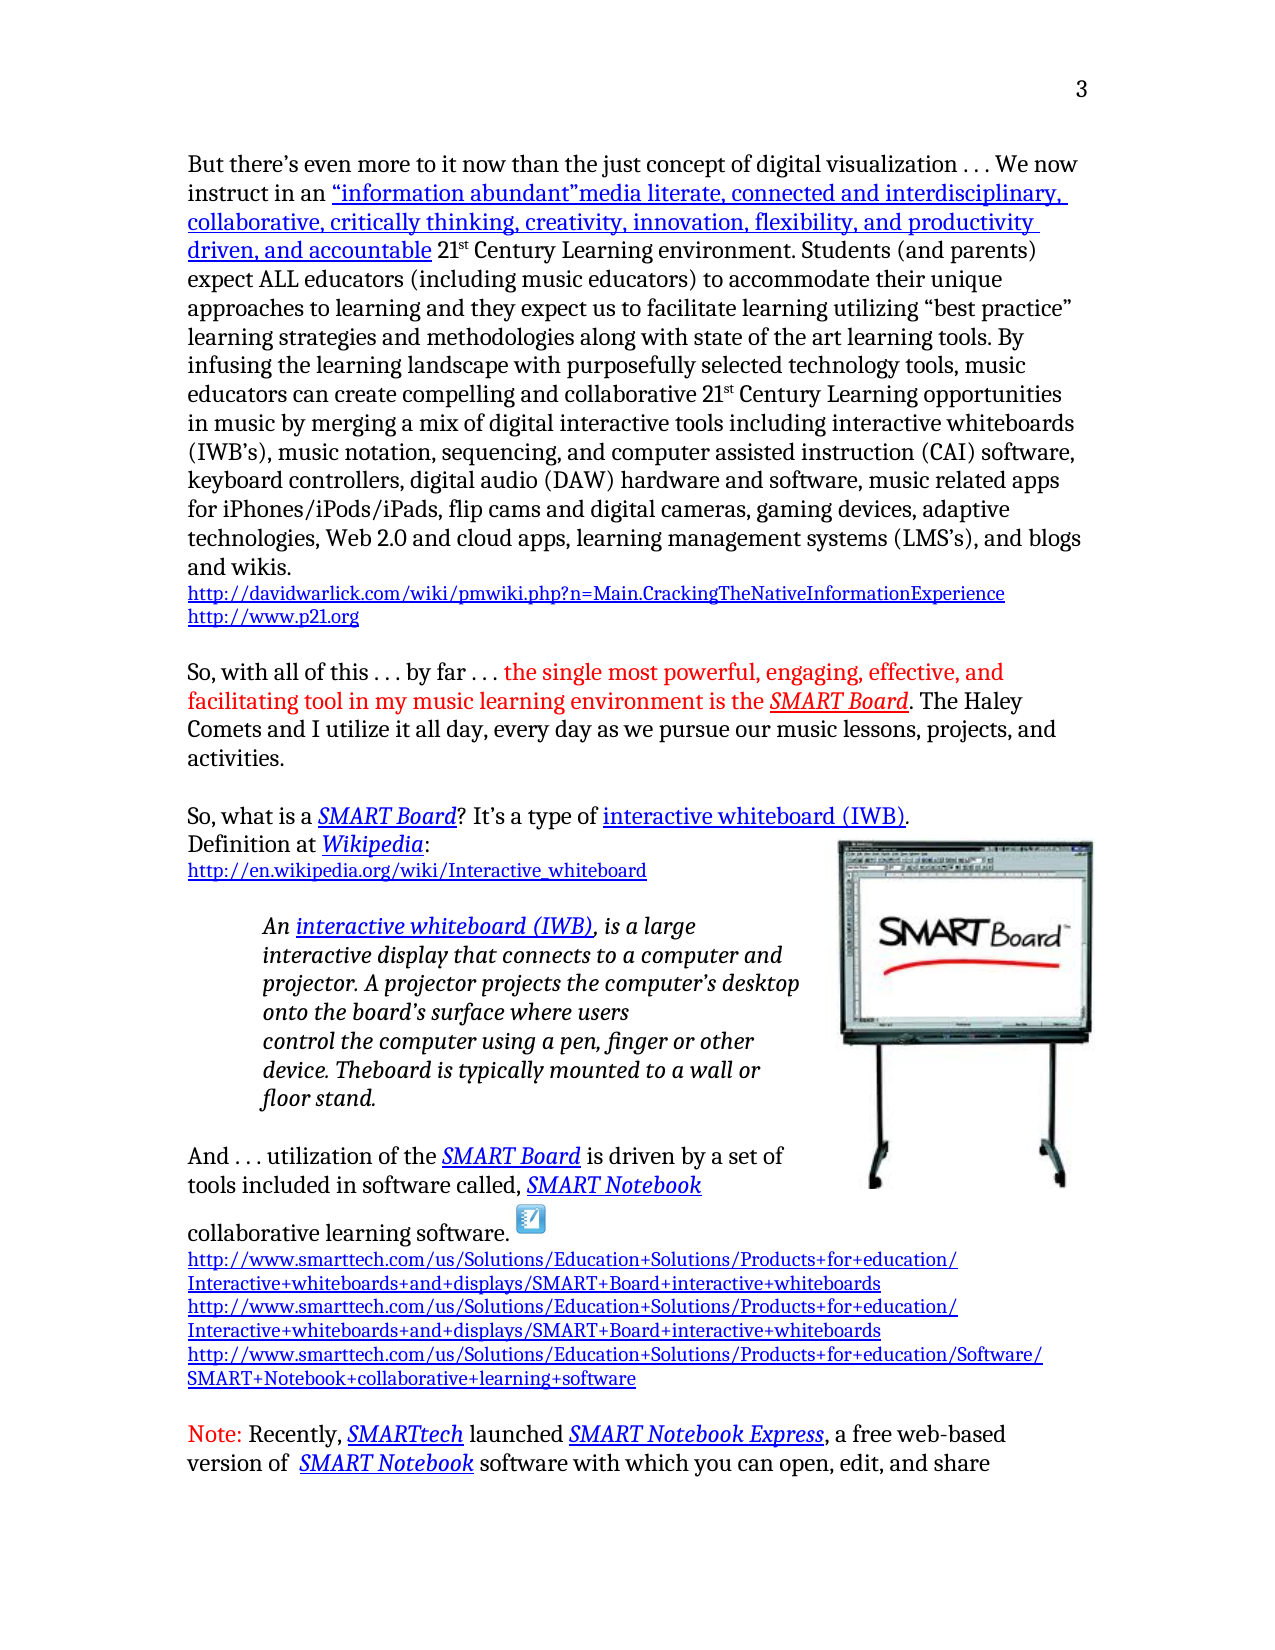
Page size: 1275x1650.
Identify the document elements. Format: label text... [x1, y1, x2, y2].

text Note: Recently, SMARTtech launched SMART Notebook Express, a free web-based [187, 1420, 1087, 1448]
text And . . . utilization of the SMART Board is driven by a set of tools included in software called, SMART Notebook collaborative learning software.http://www.smarttech.com/us/Solutions/Education+Solutions/Products+for+education/Interactive+whiteboards+and+displays/SMART+Board+interactive+whiteboards [187, 1142, 1087, 1295]
text device. Theboard is typically mounted to a wall or floor stand. [262, 1056, 825, 1113]
text An interactive whiteboard (IWB), is a large interactive display that connects to a computer and projector. A projector projects the computer’s desktop onto the board’s surface where users [262, 912, 825, 1027]
text http://en.wikipedia.org/wiki/Interactive_whiteboard [187, 859, 825, 883]
text http://www.smarttech.com/us/Solutions/Education+Solutions/Products+for+education/Software/SMART+Notebook+collaborative+learning+software [187, 1343, 1087, 1391]
text http://davidwarlick.com/wiki/pmwiki.php?n=Main.CrackingTheNativeInformationExperience [187, 581, 1087, 605]
picture [510, 1199, 552, 1241]
text So, what is a SMART Board? It’s a type of interactive whiteboard (IWB). [187, 802, 1087, 830]
text So, with all of this . . . by far . . . the single most powerful, engaging, effective, and facilitating tool in my music learning environment is the SMART Board. The Haley Comets and I utilize it all day, every day as we pursue our music lessons, projects, and activities. [187, 658, 1087, 773]
text But there’s even more to it now than the just concept of digital visualization . . . We now instruct in an “information abundant”media literate, connected and interdisciplinary, collaborative, critically thinking, creativity, innovation, flexibility, and productivity driven, and accountable 21st Century Learning environment. Students (and parents) expect ALL educators (including music educators) to accommodate their unique approaches to learning and they expect us to facilitate learning utilizing “best practice” learning strategies and methodologies along with state of the art learning tools. By infusing the learning landscape with purposefully selected technology tools, music educators can create compelling and collaborative 21st Century Learning opportunities in music by merging a mix of digital interactive tools including interactive whiteboards (IWB’s), music notation, sequencing, and computer assisted instruction (CAI) software, keyboard controllers, digital audio (DAW) hardware and software, music related apps for iPhones/iPods/iPads, flip cams and digital cameras, gaming devices, adaptive technologies, Web 2.0 and cloud apps, learning management systems (LMS’s), and blogs and wikis. [187, 150, 1087, 581]
text Definition at Wikipedia: [187, 830, 1087, 859]
text http://www.p21.org [187, 605, 1087, 629]
text version of SMART Notebook software with which you can open, edit, and share [187, 1448, 1087, 1477]
text http://www.smarttech.com/us/Solutions/Education+Solutions/Products+for+education/Interactive+whiteboards+and+displays/SMART+Board+interactive+whiteboards [187, 1295, 1087, 1343]
text control the computer using a pen, finger or other [262, 1027, 825, 1056]
picture [825, 838, 1100, 1189]
